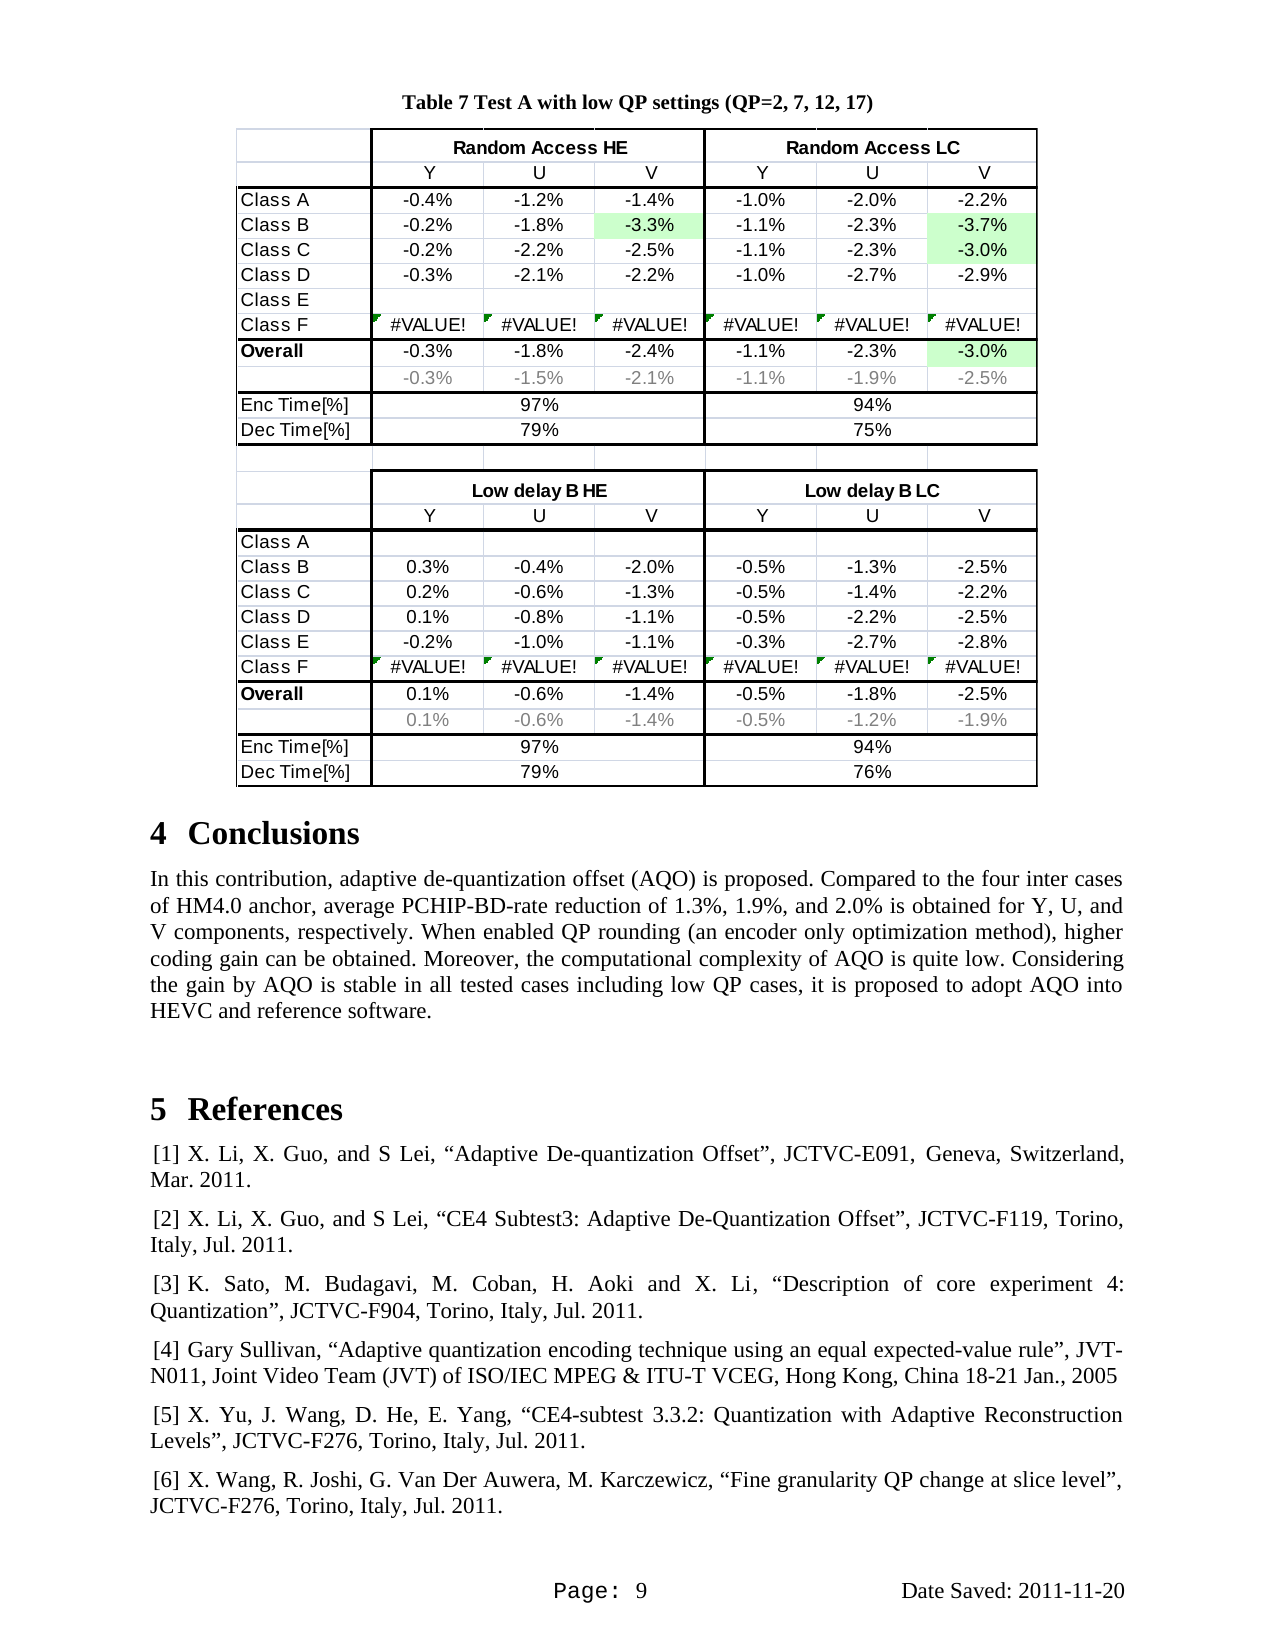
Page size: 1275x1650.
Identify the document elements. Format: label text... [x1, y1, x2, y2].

list X. Wang, R. Joshi, G. Van Der Auwera, M. Karczewicz, “Fine granularity QP change at slice level”, JCTVC-F276, Torino, Italy, Jul. 2011. [150, 1466, 1125, 1519]
list X. Li, X. Guo, and S Lei, “Adaptive De-quantization Offset”, JCTVC-E091, Geneva, Switzerland, Mar. 2011. [150, 1140, 1125, 1193]
list Gary Sullivan, “Adaptive quantization encoding technique using an equal expected-value rule”, JVT-N011, Joint Video Team (JVT) of ISO/IEC MPEG & ITU-T VCEG, Hong Kong, China 18-21 Jan., 2005 [150, 1336, 1125, 1388]
subtitle Conclusions [150, 813, 1125, 851]
list X. Li, X. Guo, and S Lei, “CE4 Subtest3: Adaptive De-Quantization Offset”, JCTVC-F119, Torino, Italy, Jul. 2011. [150, 1205, 1125, 1258]
subtitle References [150, 1089, 1125, 1127]
list K. Sato, M. Budagavi, M. Coban, H. Aoki and X. Li, “Description of core experiment 4: Quantization”, JCTVC-F904, Torino, Italy, Jul. 2011. [150, 1270, 1125, 1323]
text In this contribution, adaptive de-quantization offset (AQO) is proposed. Compared to the four inter cases of HM4.0 anchor, average PCHIP-BD-rate reduction of 1.3%, 1.9%, and 2.0% is obtained for Y, U, and V components, respectively. When enabled QP rounding (an encoder only optimization method), higher coding gain can be obtained. Moreover, the computational complexity of AQO is quite low. Considering the gain by AQO is stable in all tested cases including low QP cases, it is proposed to adopt AQO into HEVC and reference software. [150, 866, 1125, 1024]
list X. Yu, J. Wang, D. He, E. Yang, “CE4-subtest 3.3.2: Quantization with Adaptive Reconstruction Levels”, JCTVC-F276, Torino, Italy, Jul. 2011. [150, 1401, 1125, 1453]
